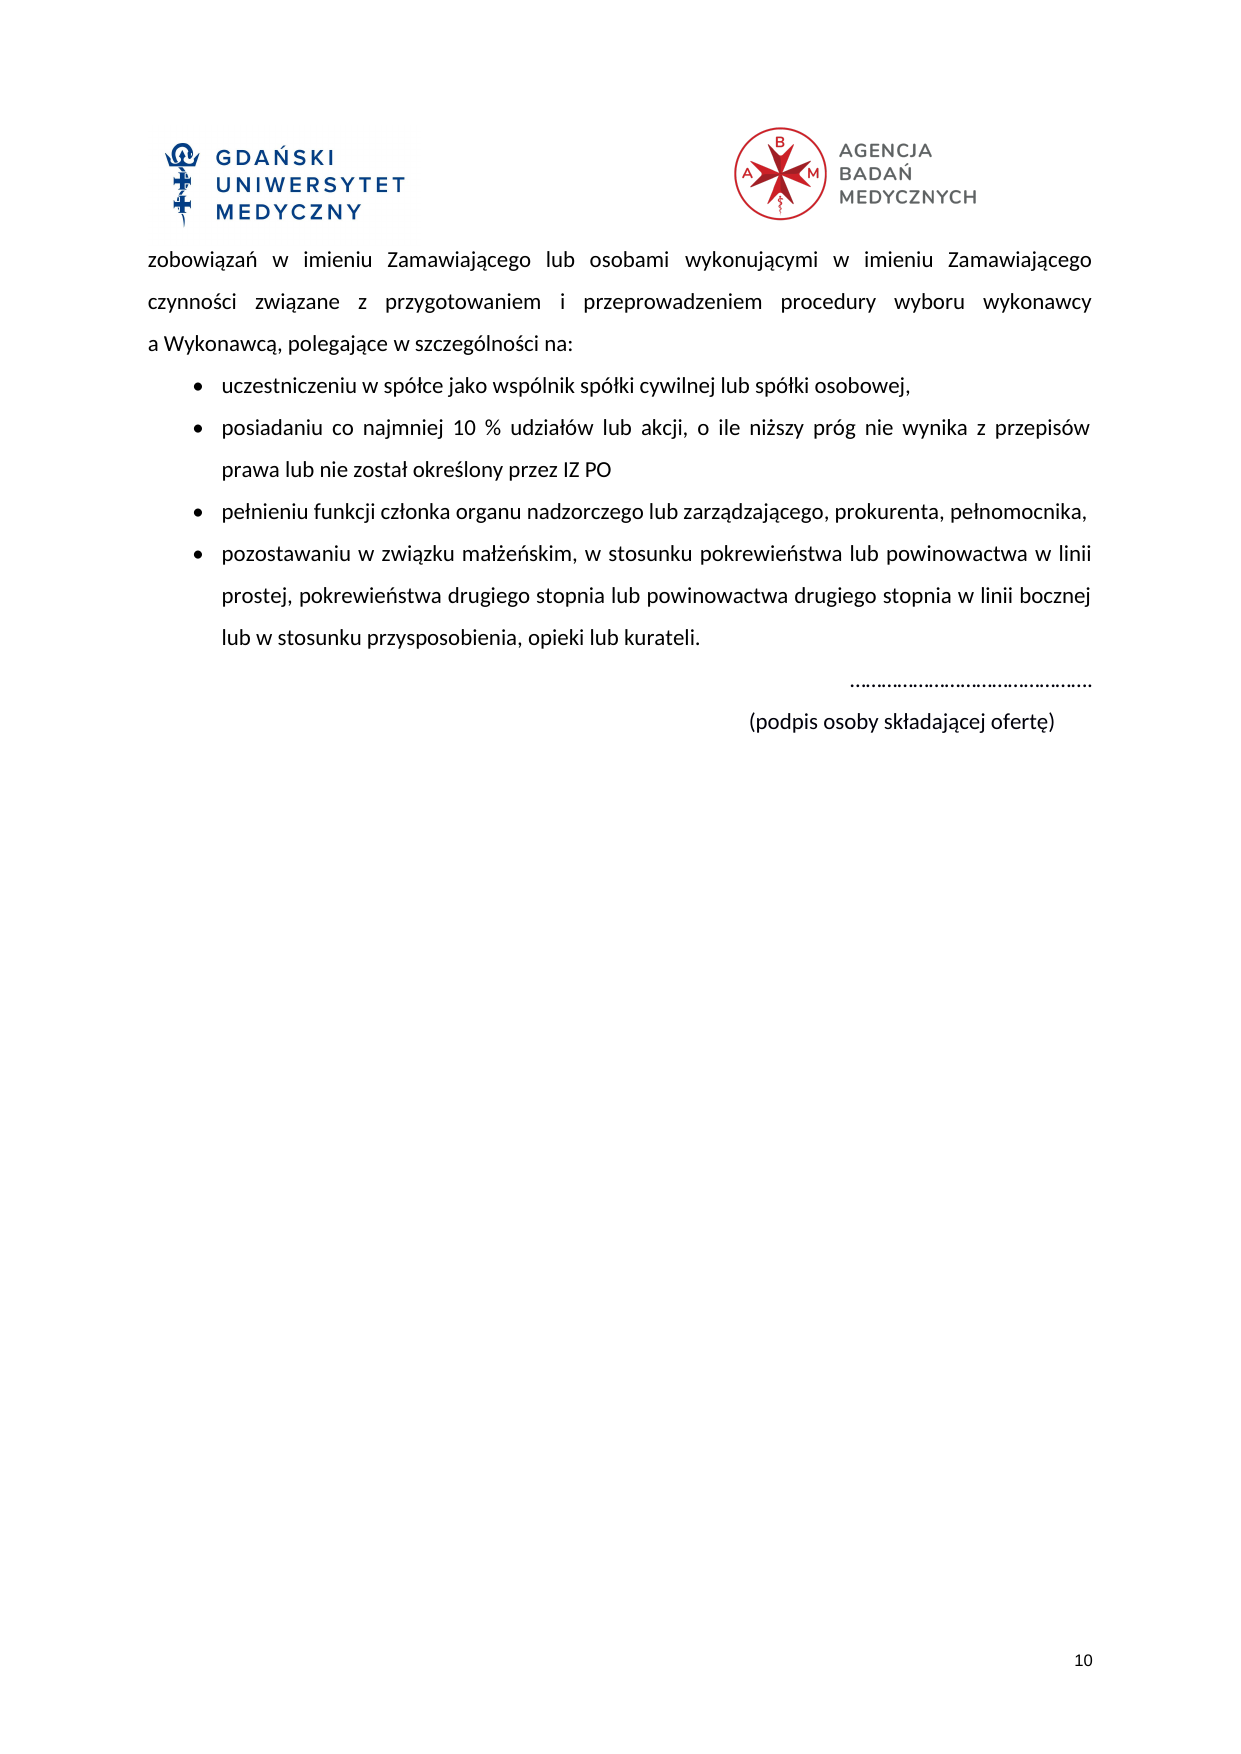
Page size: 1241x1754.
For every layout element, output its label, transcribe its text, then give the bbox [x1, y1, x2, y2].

picture [147, 125, 422, 246]
list uczestniczeniu w spółce jako wspólnik spółki cywilnej lub spółki osobowej, [192, 371, 1093, 399]
list pełnieniu funkcji członka organu nadzorczego lub zarządzającego, prokurenta, pełnomocnika, [192, 497, 1093, 525]
picture [721, 101, 986, 246]
list posiadaniu co najmniej 10 % udziałów lub akcji, o ile niższy próg nie wynika z przepisów prawa lub nie został określony przez IZ PO [192, 413, 1093, 483]
text (podpis osoby składającej ofertę) [148, 707, 1093, 735]
text ………………………………………. [148, 665, 1093, 693]
list pozostawaniu w związku małżeńskim, w stosunku pokrewieństwa lub powinowactwa w linii prostej, pokrewieństwa drugiego stopnia lub powinowactwa drugiego stopnia w linii bocznej lub w stosunku przysposobienia, opieki lub kurateli. [192, 539, 1093, 651]
